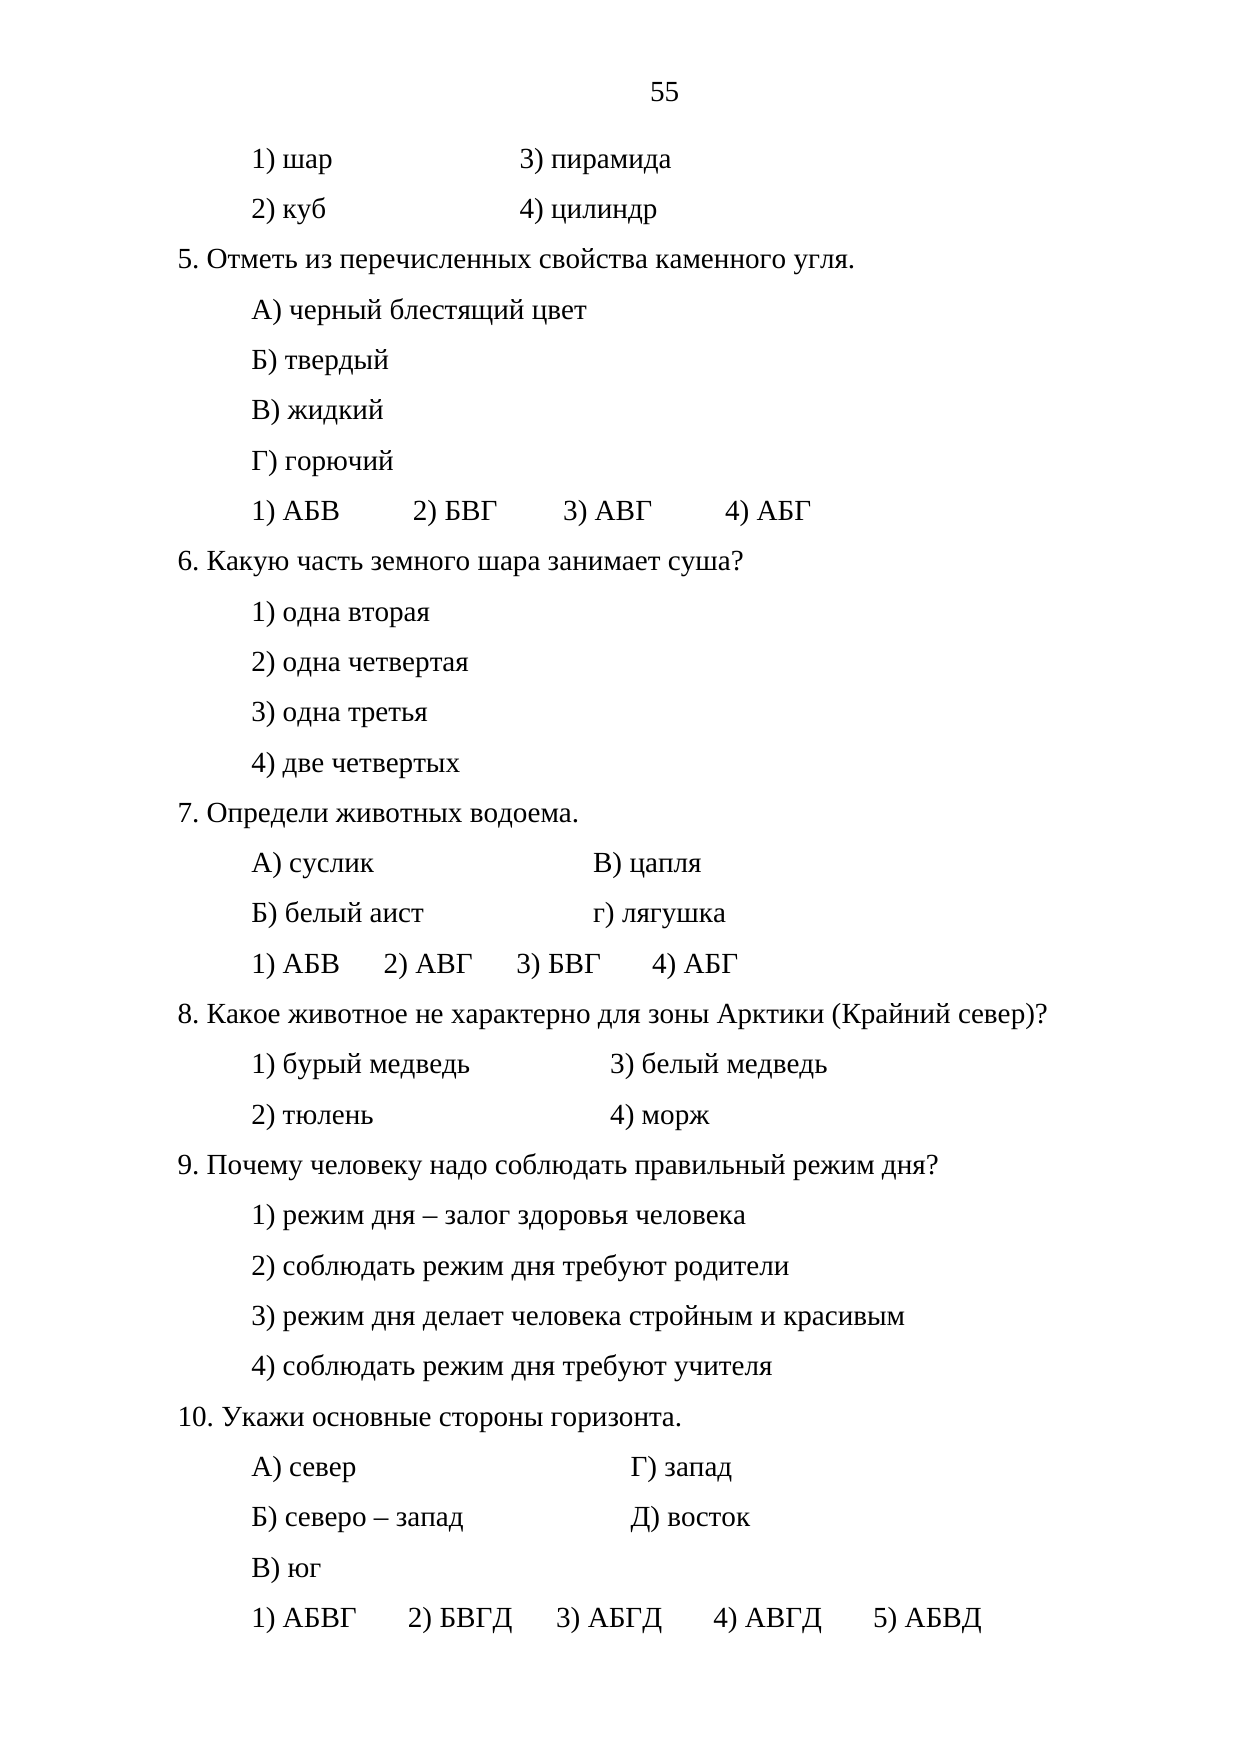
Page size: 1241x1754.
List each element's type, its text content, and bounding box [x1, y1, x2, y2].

text В) жидкий [177, 392, 1152, 426]
text А) север Г) запад [177, 1449, 1152, 1483]
text 2) тюлень 4) морж [177, 1097, 1152, 1130]
text 1) бурый медведь 3) белый медведь [177, 1047, 1152, 1080]
text 1) одна вторая [177, 594, 1152, 627]
text 9. Почему человеку надо соблюдать правильный режим дня? [177, 1147, 1152, 1181]
text Б) твердый [177, 342, 1152, 376]
text А) суслик В) цапля [177, 845, 1152, 879]
text Г) горючий [177, 443, 1152, 476]
text 5. Отметь из перечисленных свойства каменного угля. [177, 242, 1152, 275]
text Б) северо – запад Д) восток [177, 1499, 1152, 1533]
text 4) две четвертых [177, 745, 1152, 778]
text 3) режим дня делает человека стройным и красивым [177, 1298, 1152, 1332]
text 2) куб 4) цилиндр [177, 191, 1152, 225]
text 10. Укажи основные стороны горизонта. [177, 1399, 1152, 1432]
text 4) соблюдать режим дня требуют учителя [177, 1348, 1152, 1382]
text 1) шар 3) пирамида [177, 141, 1152, 174]
text 1) АБВ 2) БВГ 3) АВГ 4) АБГ [177, 493, 1152, 527]
text 3) одна третья [177, 694, 1152, 728]
text 1) АБВ 2) АВГ 3) БВГ 4) АБГ [177, 946, 1152, 979]
text Б) белый аист г) лягушка [177, 896, 1152, 929]
text 1) режим дня – залог здоровья человека [177, 1197, 1152, 1231]
text В) юг [177, 1550, 1152, 1583]
text 6. Какую часть земного шара занимает суша? [177, 543, 1152, 577]
text А) черный блестящий цвет [177, 292, 1152, 325]
text 2) одна четвертая [177, 644, 1152, 678]
text 7. Определи животных водоема. [177, 795, 1152, 828]
text 2) соблюдать режим дня требуют родители [177, 1248, 1152, 1281]
text 8. Какое животное не характерно для зоны Арктики (Крайний север)? [177, 996, 1152, 1030]
text 1) АБВГ 2) БВГД 3) АБГД 4) АВГД 5) АБВД [177, 1600, 1152, 1633]
